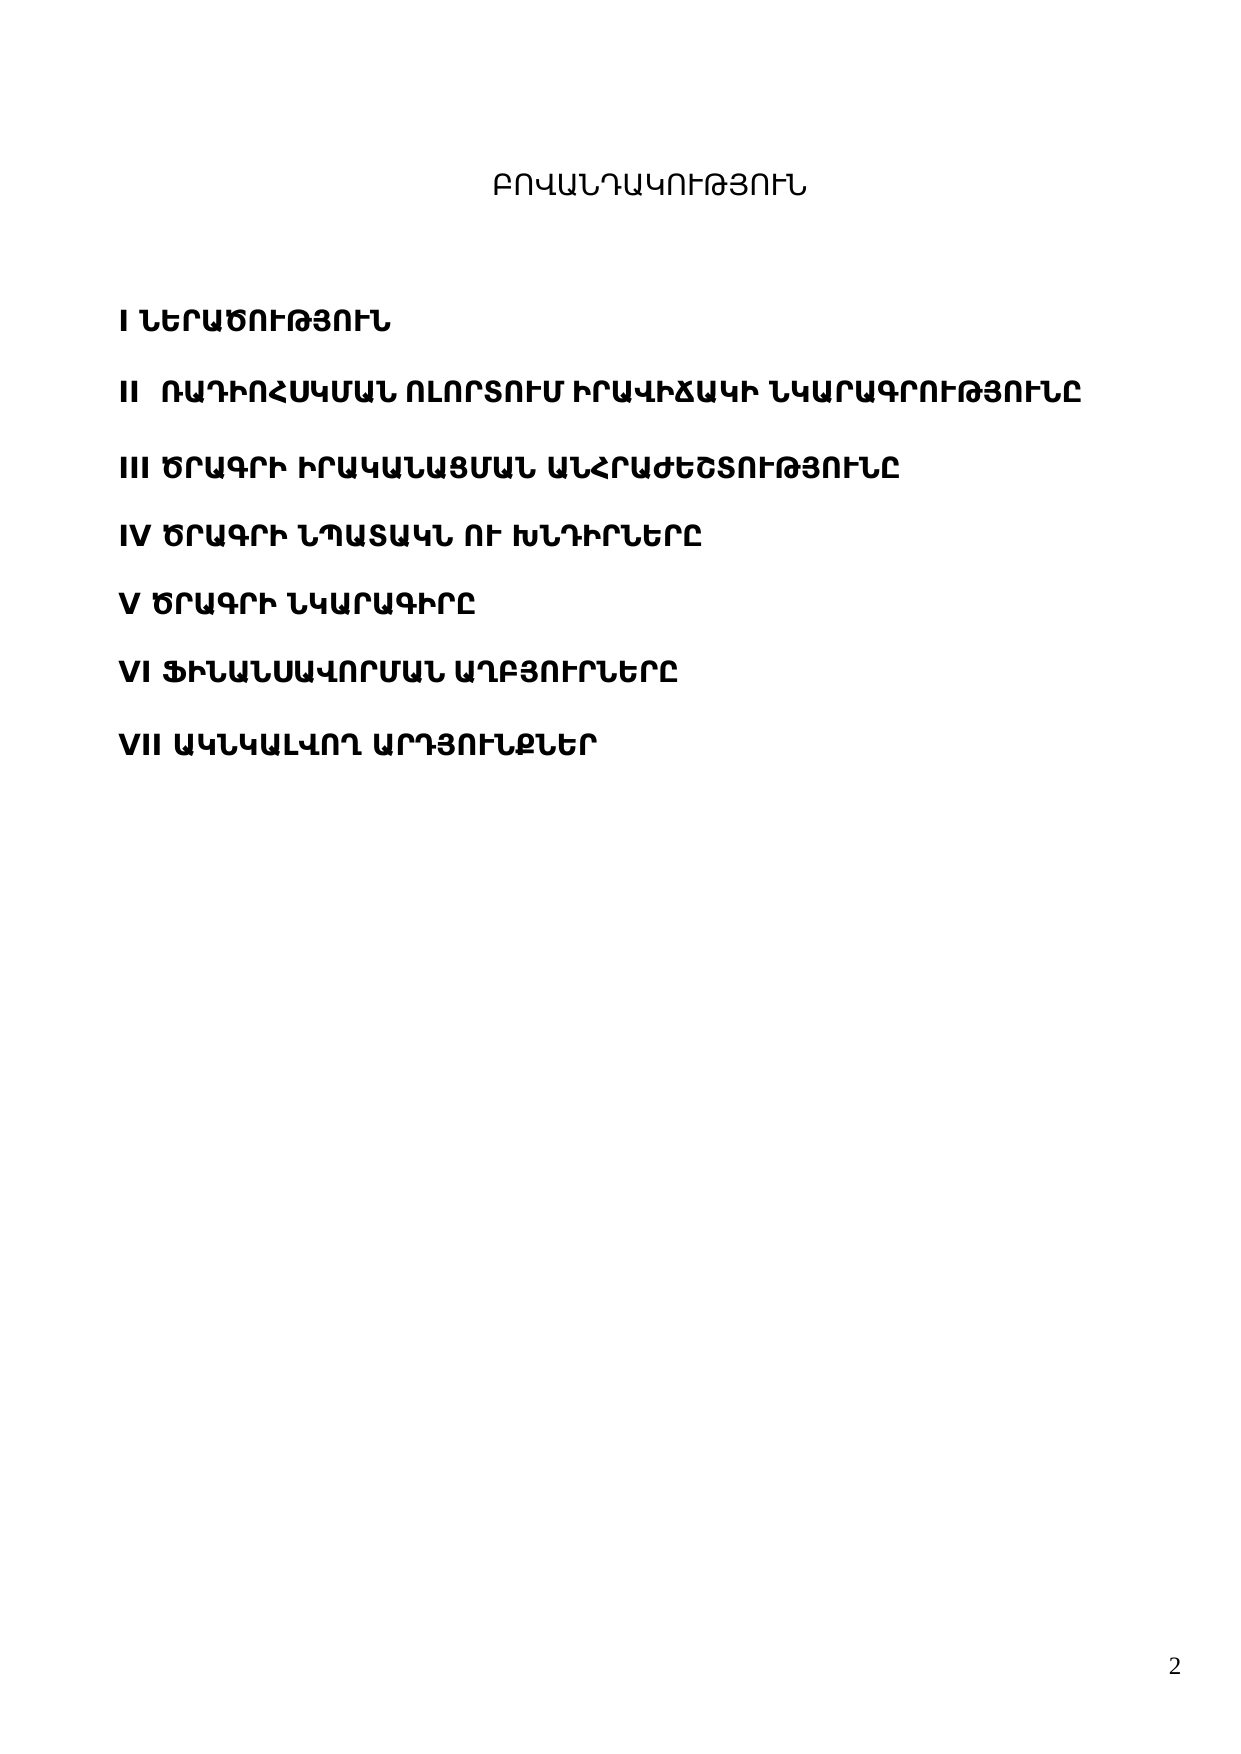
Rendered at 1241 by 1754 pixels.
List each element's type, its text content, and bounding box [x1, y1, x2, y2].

text III ԾՐԱԳՐԻ ԻՐԱԿԱՆԱՑՄԱՆ ԱՆՀՐԱԺԵՇՏՈՒԹՅՈՒՆԸ [118, 451, 1181, 485]
text VII ԱԿՆԿԱԼՎՈՂ ԱՐԴՅՈՒՆՔՆԵՐ [118, 728, 1181, 762]
text V ԾՐԱԳՐԻ ՆԿԱՐԱԳԻՐԸ [118, 587, 1181, 621]
text ԲՈՎԱՆԴԱԿՈՒԹՅՈՒՆ [118, 168, 1181, 202]
text IV ԾՐԱԳՐԻ ՆՊԱՏԱԿՆ ՈՒ ԽՆԴԻՐՆԵՐԸ [118, 519, 1181, 553]
text I ՆԵՐԱԾՈՒԹՅՈՒՆ [118, 304, 1181, 338]
text VI ՖԻՆԱՆՍԱՎՈՐՄԱՆ ԱՂԲՅՈՒՐՆԵՐԸ [118, 655, 1181, 689]
text II ՌԱԴԻՈՀՍԿՄԱՆ ՈԼՈՐՏՈՒՄ ԻՐԱՎԻՃԱԿԻ ՆԿԱՐԱԳՐՈՒԹՅՈՒՆԸ [118, 372, 1181, 411]
